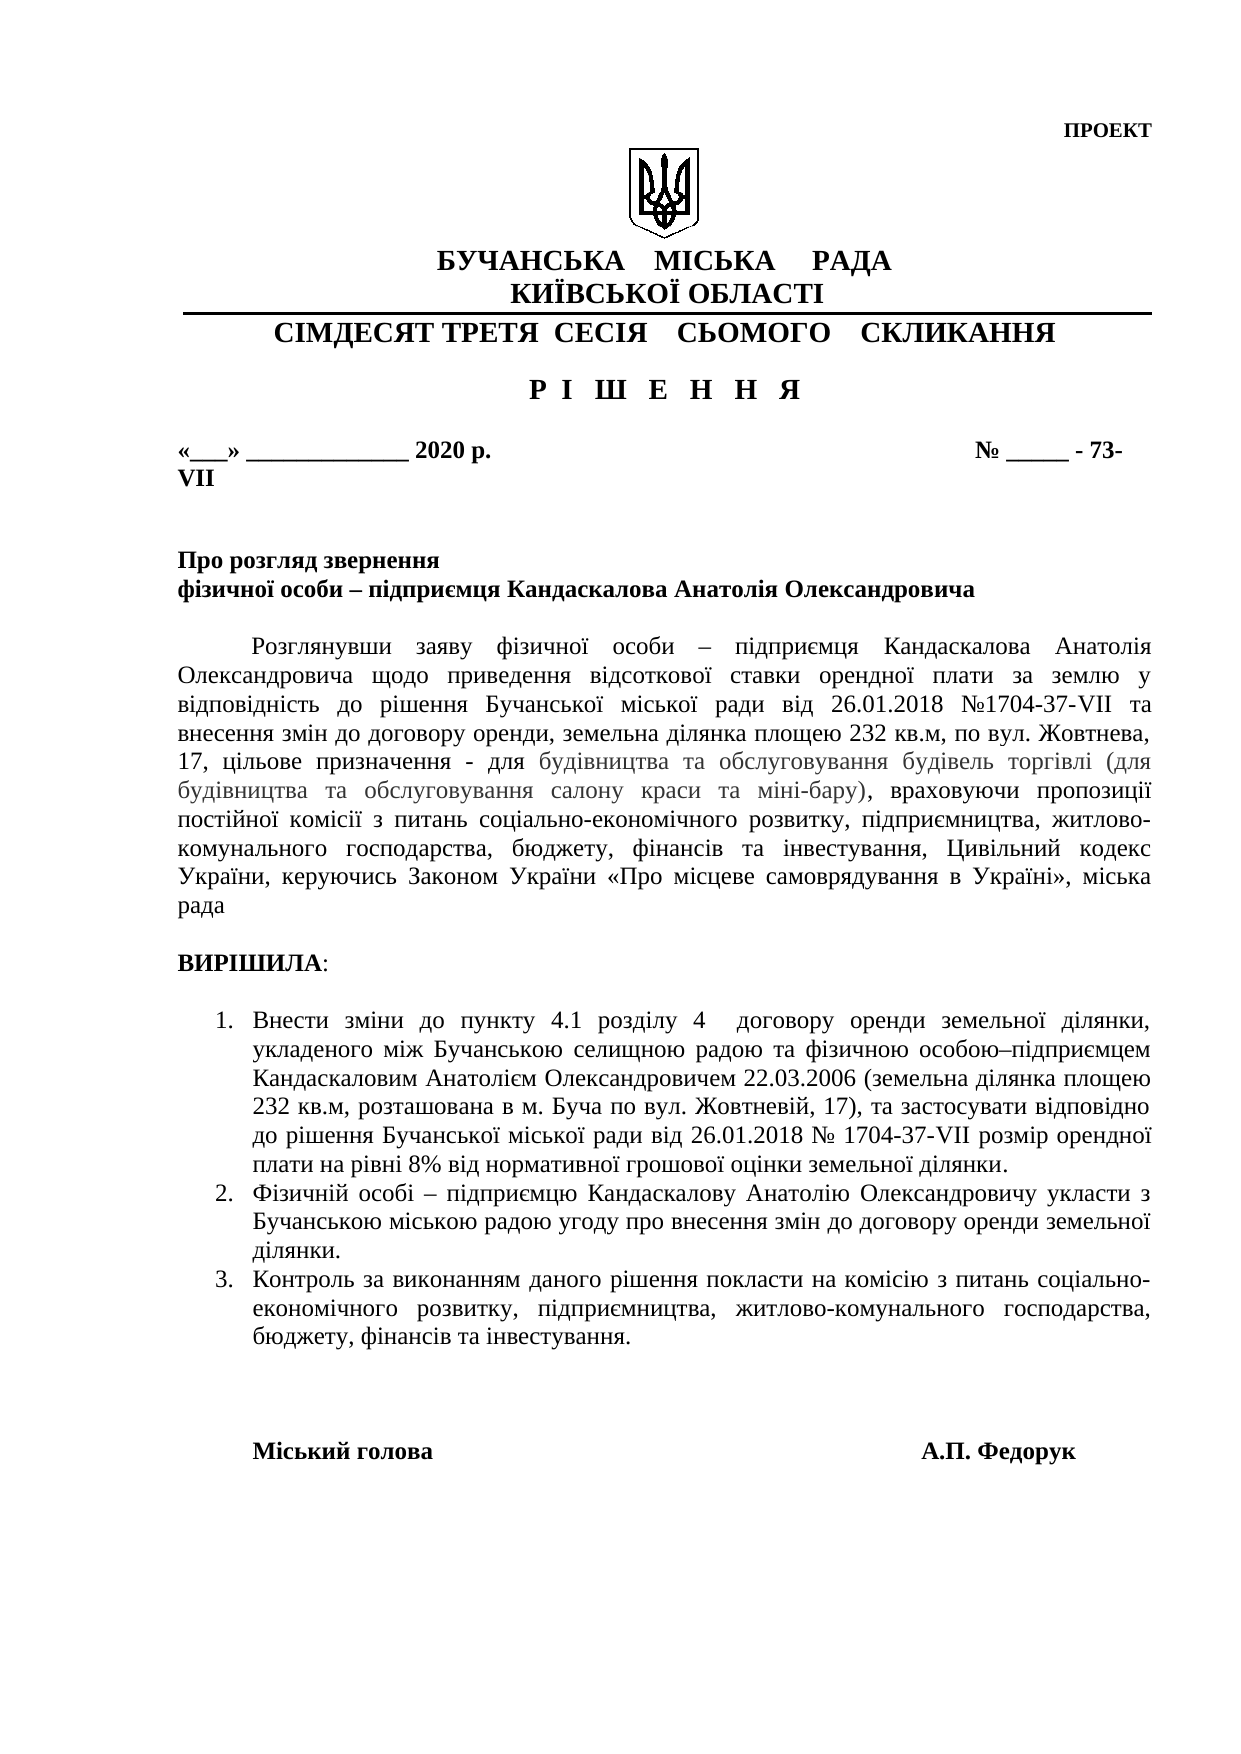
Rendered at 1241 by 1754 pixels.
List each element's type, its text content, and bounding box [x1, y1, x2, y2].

subtitle Міський голова А.П. Федорук [177, 1436, 1152, 1465]
list Фізичній особі – підприємцю Кандаскалову Анатолію Олександровичу укласти з Бучанською міською радою угоду про внесення змін до договору оренди земельної ділянки. [215, 1178, 1152, 1264]
text ВИРІШИЛА: [177, 948, 1152, 976]
text Про розгляд звернення [177, 545, 1152, 574]
subtitle Р І Ш Е Н Н Я [177, 372, 1152, 406]
subtitle «___» _____________ 2020 р. № _____ - 73-VII [177, 435, 1152, 492]
text Розглянувши заяву фізичної особи – підприємця Кандаскалова Анатолія Олександровича щодо приведення відсоткової ставки орендної плати за землю у відповідність до рішення Бучанської міської ради від 26.01.2018 №1704-37-VII та внесення змін до договору оренди, земельна ділянка площею 232 кв.м, по вул. Жовтнева, 17, цільове призначення - для будівництва та обслуговування будівель торгівлі (для будівництва та обслуговування салону краси та міні-бару), враховуючи пропозиції постійної комісії з питань соціально-економічного розвитку, підприємництва, житлово-комунального господарства, бюджету, фінансів та інвестування, Цивільний кодекс України, керуючись Законом України «Про місцеве самоврядування в Україні», міська рада [177, 775, 1152, 919]
text Розглянувши заяву фізичної особи – підприємця Кандаскалова Анатолія Олександровича щодо приведення відсоткової ставки орендної плати за землю у відповідність до рішення Бучанської міської ради від 26.01.2018 №1704-37-VII та внесення змін до договору оренди, земельна ділянка площею 232 кв.м, по вул. Жовтнева, 17, цільове призначення - для будівництва та обслуговування будівель торгівлі (для будівництва та обслуговування салону краси та міні-бару), враховуючи пропозиції постійної комісії з питань соціально-економічного розвитку, підприємництва, житлово-комунального господарства, бюджету, фінансів та інвестування, Цивільний кодекс України, керуючись Законом України «Про місцеве самоврядування в Україні», міська рада [177, 631, 1152, 775]
list Контроль за виконанням даного рішення покласти на комісію з питань соціально-економічного розвитку, підприємництва, житлово-комунального господарства, бюджету, фінансів та інвестування. [215, 1264, 1152, 1350]
text СІМДЕСЯТ ТРЕТЯ СЕСІЯ СЬОМОГО СКЛИКАННЯ [177, 315, 1152, 348]
subtitle КИЇВСЬКОЇ ОБЛАСТІ [183, 276, 1152, 312]
subtitle ПРОЕКТ [177, 118, 1152, 142]
text БУЧАНСЬКА МІСЬКА РАДА [177, 243, 1152, 276]
list Внести зміни до пункту 4.1 розділу 4 договору оренди земельної ділянки, укладеного між Бучанською селищною радою та фізичною особою–підприємцем Кандаскаловим Анатолієм Олександровичем 22.03.2006 (земельна ділянка площею 232 кв.м, розташована в м. Буча по вул. Жовтневій, 17), та застосувати відповідно до рішення Бучанської міської ради від 26.01.2018 № 1704-37-VII розмір орендної плати на рівні 8% від нормативної грошової оцінки земельної ділянки. [215, 1005, 1152, 1178]
text фізичної особи – підприємця Кандаскалова Анатолія Олександровича [177, 574, 1152, 603]
